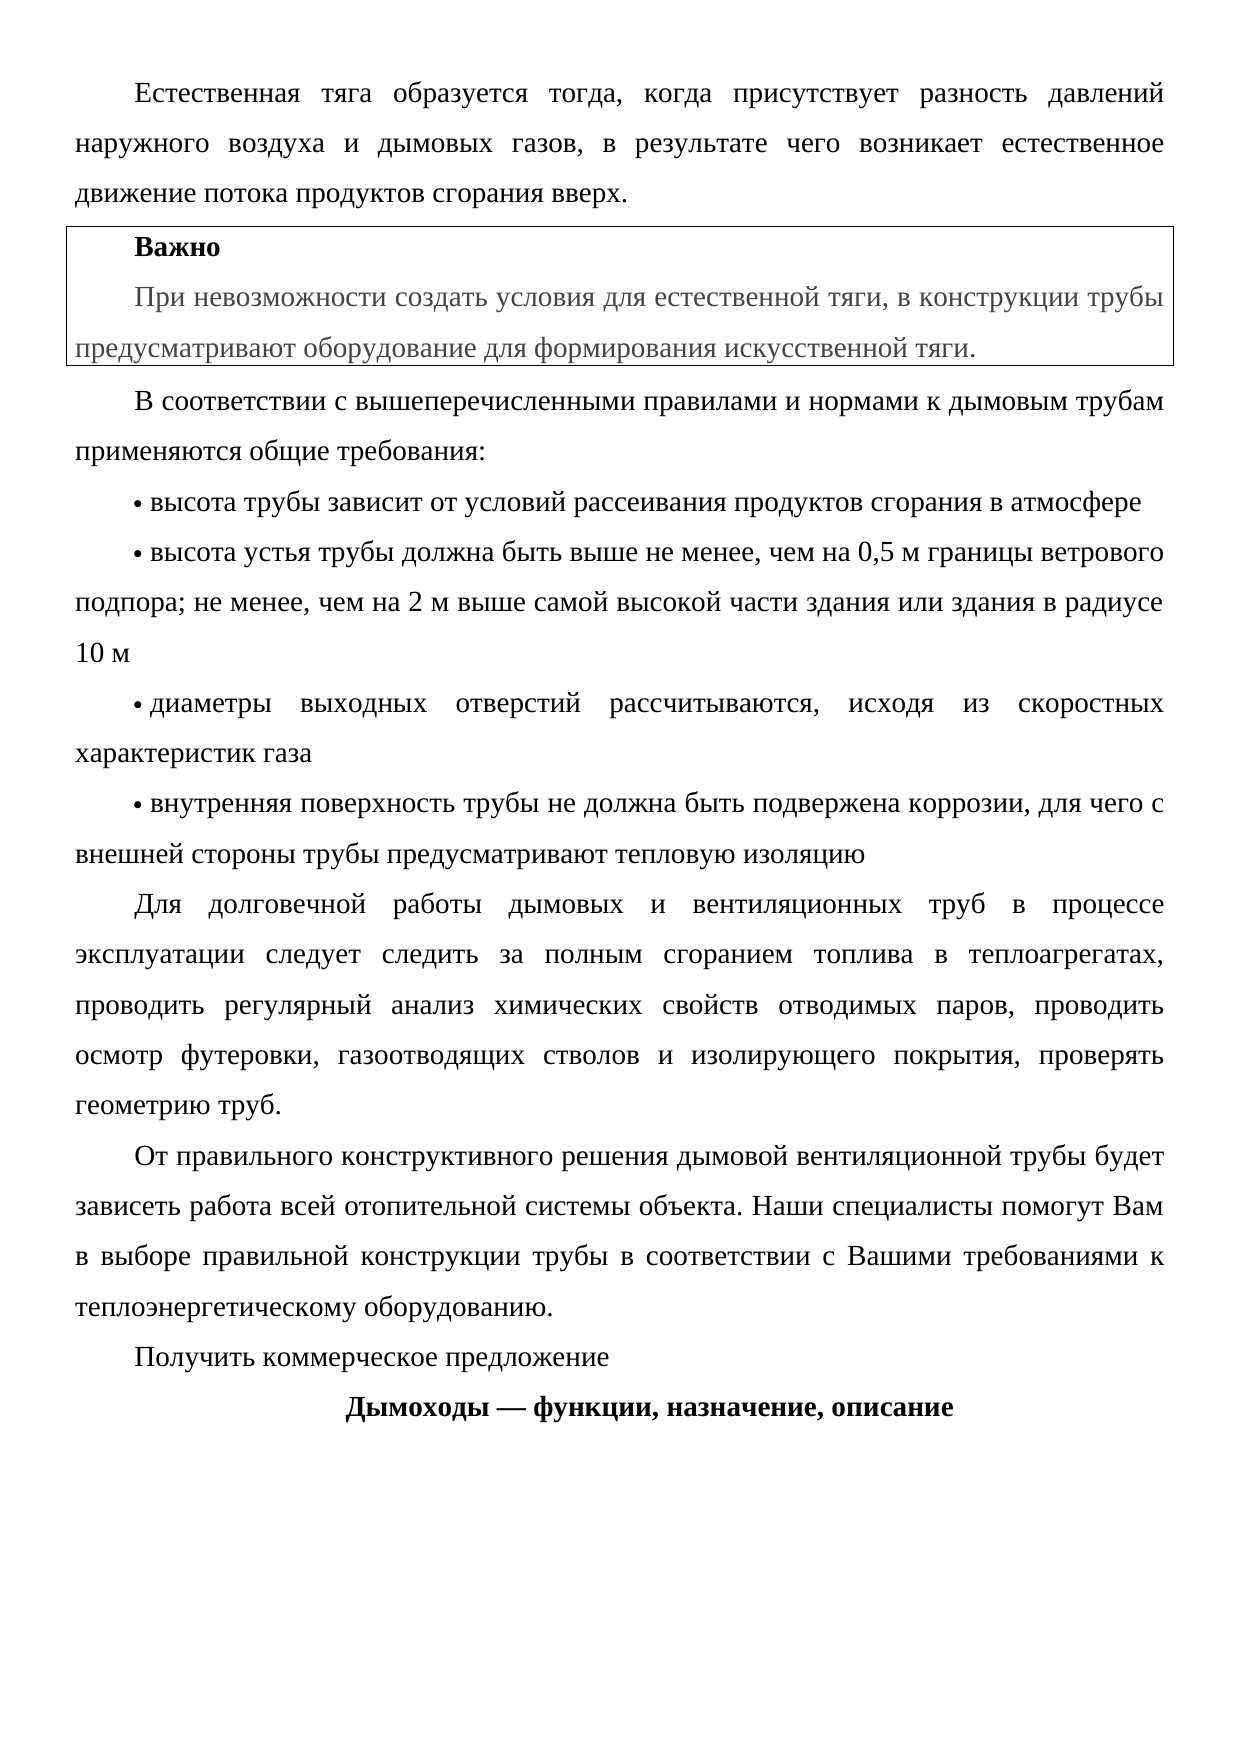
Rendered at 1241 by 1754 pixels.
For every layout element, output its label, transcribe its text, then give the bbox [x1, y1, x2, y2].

text Дымоходы — функции, назначение, описание [75, 1389, 1165, 1423]
list высота устья трубы должна быть выше не менее, чем на 0,5 м границы ветрового подпора; не менее, чем на 2 м выше самой высокой части здания или здания в радиусе 10 м [75, 534, 1165, 668]
text Получить коммерческое предложение [75, 1339, 1165, 1373]
text При невозможности создать условия для естественной тяги, в конструкции трубы предусматривают оборудование для формирования искусственной тяги. [67, 276, 1173, 365]
text Естественная тяга образуется тогда, когда присутствует разность давлений наружного воздуха и дымовых газов, в результате чего возникает естественное движение потока продуктов сгорания вверх. [75, 75, 1165, 209]
list внутренняя поверхность трубы не должна быть подвержена коррозии, для чего с внешней стороны трубы предусматривают тепловую изоляцию [75, 786, 1165, 869]
list диаметры выходных отверстий рассчитываются, исходя из скоростных характеристик газа [75, 685, 1165, 769]
text Важно [67, 227, 1173, 263]
text От правильного конструктивного решения дымовой вентиляционной трубы будет зависеть работа всей отопительной системы объекта. Наши специалисты помогут Вам в выборе правильной конструкции трубы в соответствии с Вашими требованиями к теплоэнергетическому оборудованию. [75, 1138, 1165, 1322]
text В соответствии с вышеперечисленными правилами и нормами к дымовым трубам применяются общие требования: [75, 383, 1165, 467]
list высота трубы зависит от условий рассеивания продуктов сгорания в атмосфере [75, 484, 1165, 517]
text Для долговечной работы дымовых и вентиляционных труб в процессе эксплуатации следует следить за полным сгоранием топлива в теплоагрегатах, проводить регулярный анализ химических свойств отводимых паров, проводить осмотр футеровки, газоотводящих стволов и изолирующего покрытия, проверять геометрию труб. [75, 886, 1165, 1121]
